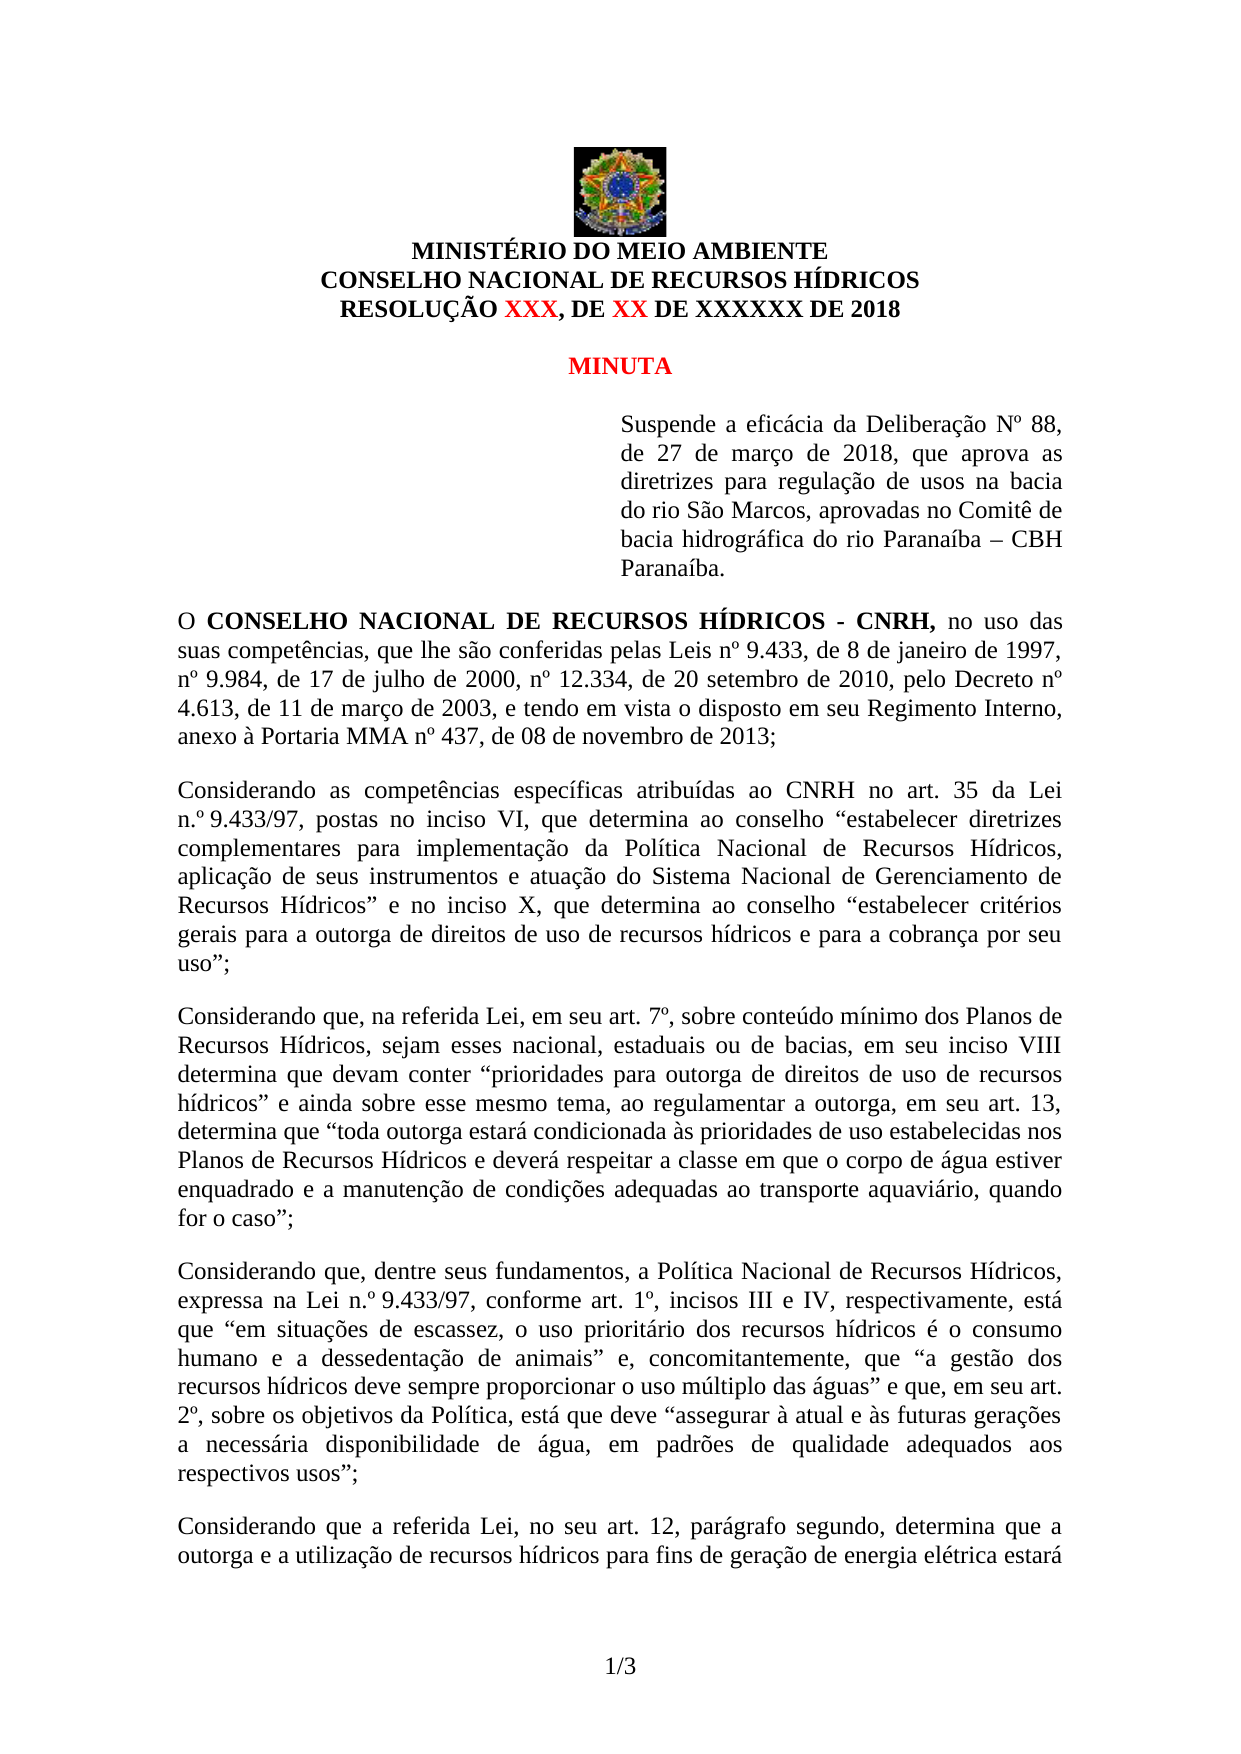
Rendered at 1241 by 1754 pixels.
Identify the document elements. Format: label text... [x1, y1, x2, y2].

text RESOLUÇÃO XXX, DE XX DE XXXXXX DE 2018 [177, 294, 1063, 323]
text Considerando que, na referida Lei, em seu art. 7º, sobre conteúdo mínimo dos Planos de Recursos Hídricos, sejam esses nacional, estaduais ou de bacias, em seu inciso VIII determina que devam conter “prioridades para outorga de direitos de uso de recursos hídricos” e ainda sobre esse mesmo tema, ao regulamentar a outorga, em seu art. 13, determina que “toda outorga estará condicionada às prioridades de uso estabelecidas nos Planos de Recursos Hídricos e deverá respeitar a classe em que o corpo de água estiver enquadrado e a manutenção de condições adequadas ao transporte aquaviário, quando for o caso”; [177, 1001, 1063, 1231]
text Considerando que, dentre seus fundamentos, a Política Nacional de Recursos Hídricos, expressa na Lei n.º 9.433/97, conforme art. 1º, incisos III e IV, respectivamente, está que “em situações de escassez, o uso prioritário dos recursos hídricos é o consumo humano e a dessedentação de animais” e, concomitantemente, que “a gestão dos recursos hídricos deve sempre proporcionar o uso múltiplo das águas” e que, em seu art. 2º, sobre os objetivos da Política, está que deve “assegurar à atual e às futuras gerações a necessária disponibilidade de água, em padrões de qualidade adequados aos respectivos usos”; [177, 1256, 1063, 1486]
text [177, 1511, 1063, 1569]
text Considerando as competências específicas atribuídas ao CNRH no art. 35 da Lei n.º 9.433/97, postas no inciso VI, que determina ao conselho “estabelecer diretrizes complementares para implementação da Política Nacional de Recursos Hídricos, aplicação de seus instrumentos e atuação do Sistema Nacional de Gerenciamento de Recursos Hídricos” e no inciso X, que determina ao conselho “estabelecer critérios gerais para a outorga de direitos de uso de recursos hídricos e para a cobrança por seu uso”; [177, 775, 1063, 976]
text O CONSELHO NACIONAL DE RECURSOS HÍDRICOS - CNRH, no uso das suas competências, que lhe são conferidas pelas Leis nº 9.433, de 8 de janeiro de 1997, nº 9.984, de 17 de julho de 2000, nº 12.334, de 20 setembro de 2010, pelo Decreto nº 4.613, de 11 de março de 2003, e tendo em vista o disposto em seu Regimento Interno, anexo à Portaria MMA nº 437, de 08 de novembro de 2013; [177, 606, 1063, 750]
text MINISTÉRIO DO MEIO AMBIENTE [177, 236, 1063, 265]
text Suspende a eficácia da Deliberação Nº 88, de 27 de março de 2018, que aprova as diretrizes para regulação de usos na bacia do rio São Marcos, aprovadas no Comitê de bacia hidrográfica do rio Paranaíba – CBH Paranaíba. [620, 409, 1063, 581]
text CONSELHO NACIONAL DE RECURSOS HÍDRICOS [177, 265, 1063, 294]
text MINUTA [177, 351, 1063, 380]
